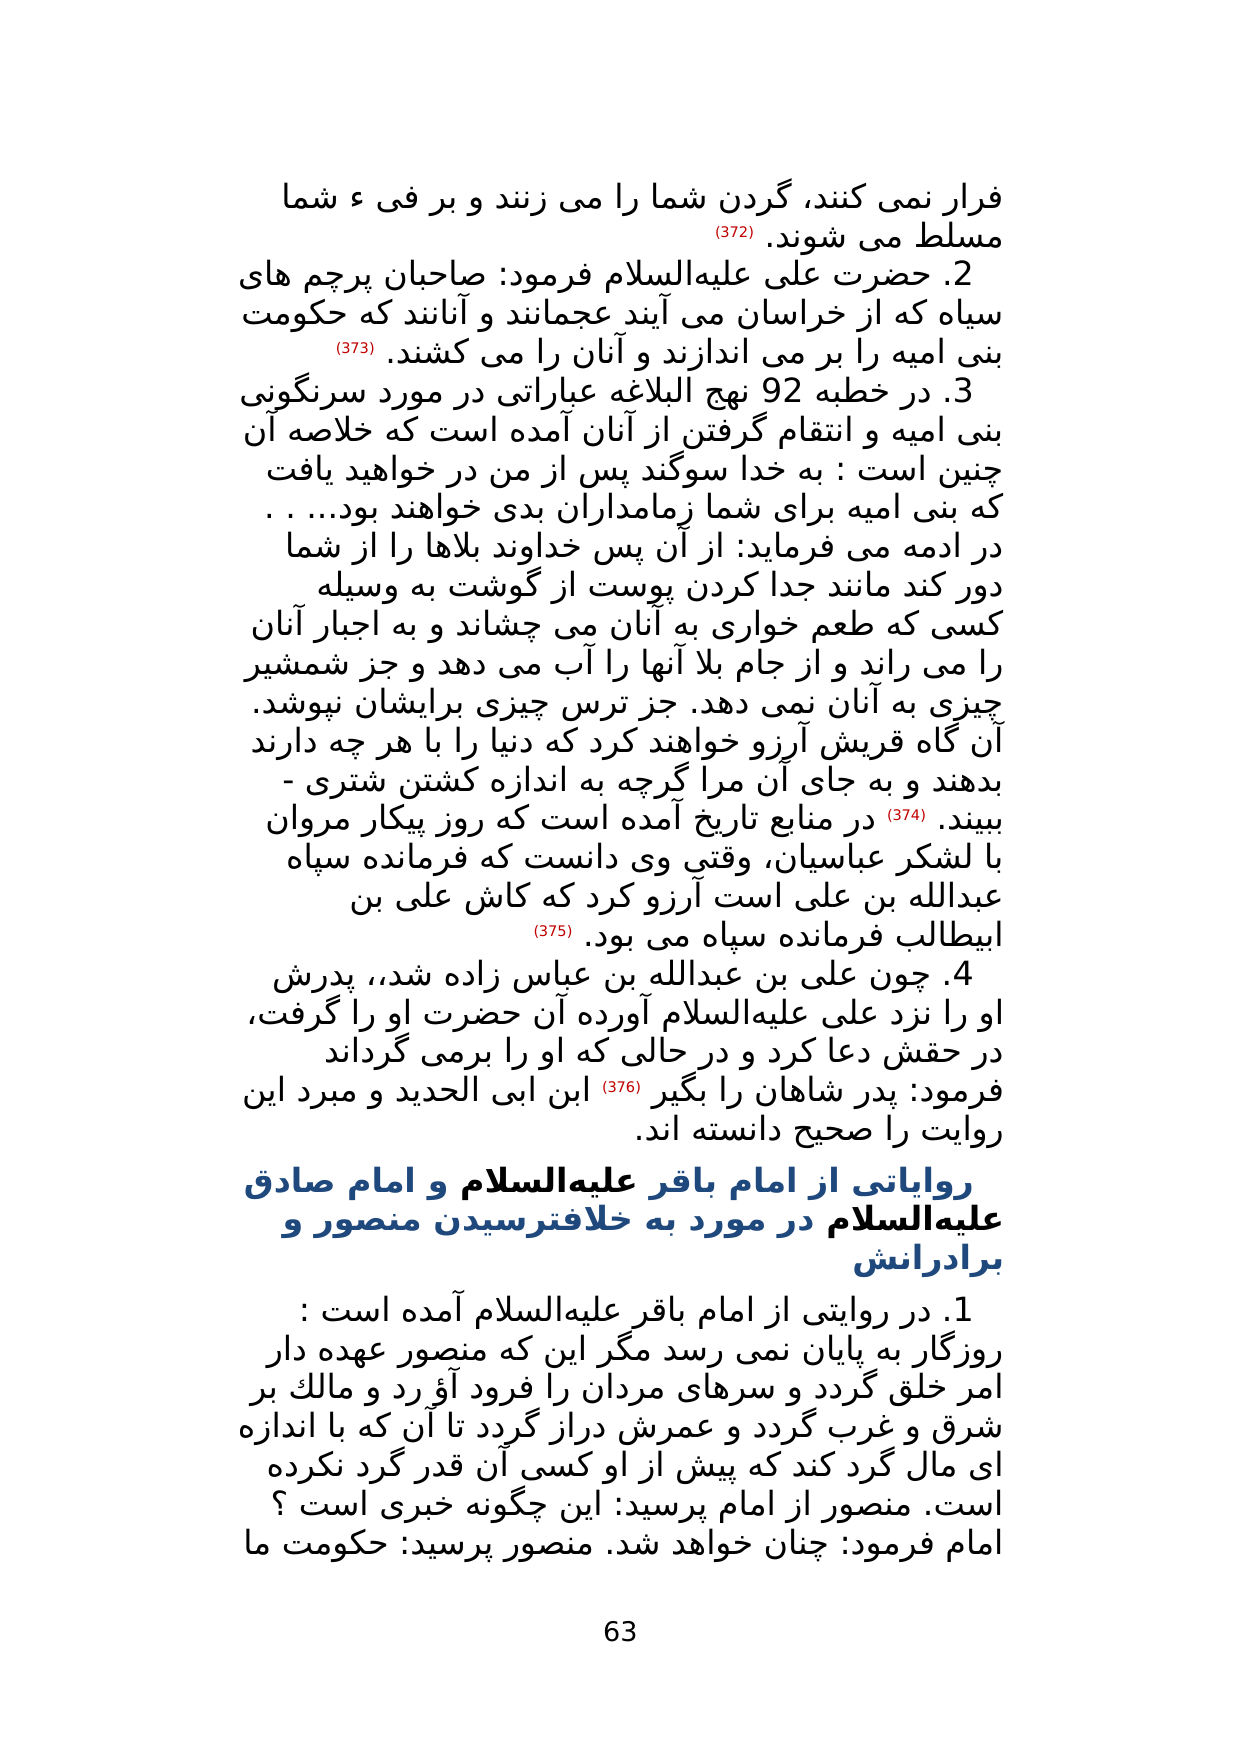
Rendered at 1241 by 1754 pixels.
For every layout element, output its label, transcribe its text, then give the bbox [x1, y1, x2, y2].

subtitle رواياتى از امام باقر عليه‌السلام و امام صادق عليه‌السلام در مورد به خلافترسيدن منصور و برادرانش [236, 1161, 1004, 1278]
text 4. چون على بن عبدالله بن عباس زاده شد،، پدرش او را نزد على عليه‌السلام آورده آن حضرت او را گرفت، در حقش دعا كرد و در حالى كه او را برمى گرداند فرمود: پدر شاهان را بگير (376) ابن ابى الحديد و مبرد اين روايت را صحيح دانسته اند. [236, 954, 1004, 1148]
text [236, 177, 1004, 255]
text 2. حضرت على عليه‌السلام فرمود: صاحبان پرچم هاى سياه كه از خراسان مى آيند عجمانند و آنانند كه حكومت بنى اميه را بر مى اندازند و آنان را مى كشند. (373) [236, 255, 1004, 371]
text 3. در خطبه 92 نهج البلاغه عباراتى در مورد سرنگونى بنى اميه و انتقام گرفتن از آنان آمده است كه خلاصه آن چنين است : به خدا سوگند پس از من در خواهيد يافت كه بنى اميه براى شما زمامداران بدى خواهند بود... . . در ادمه مى فرمايد: از آن پس خداوند بلاها را از شما دور كند مانند جدا كردن پوست از گوشت به وسيله كسى كه طعم خوارى به آنان مى چشاند و به اجبار آنان را مى راند و از جام بلا آنها را آب مى دهد و جز شمشير چيزى به آنان نمى دهد. جز ترس چيزى برايشان نپوشد. آن گاه قريش آرزو خواهند كرد كه دنيا را با هر چه دارند بدهند و به جاى آن مرا گرچه به اندازه كشتن شترى - ببيند. (374) در منابع تاريخ آمده است كه روز پيكار مروان با لشكر عباسيان، وقتى وى دانست كه فرمانده سپاه عبدالله بن على است آرزو كرد كه كاش على بن ابيطالب فرمانده سپاه مى بود. (375) [236, 371, 1004, 954]
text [236, 1290, 1004, 1562]
